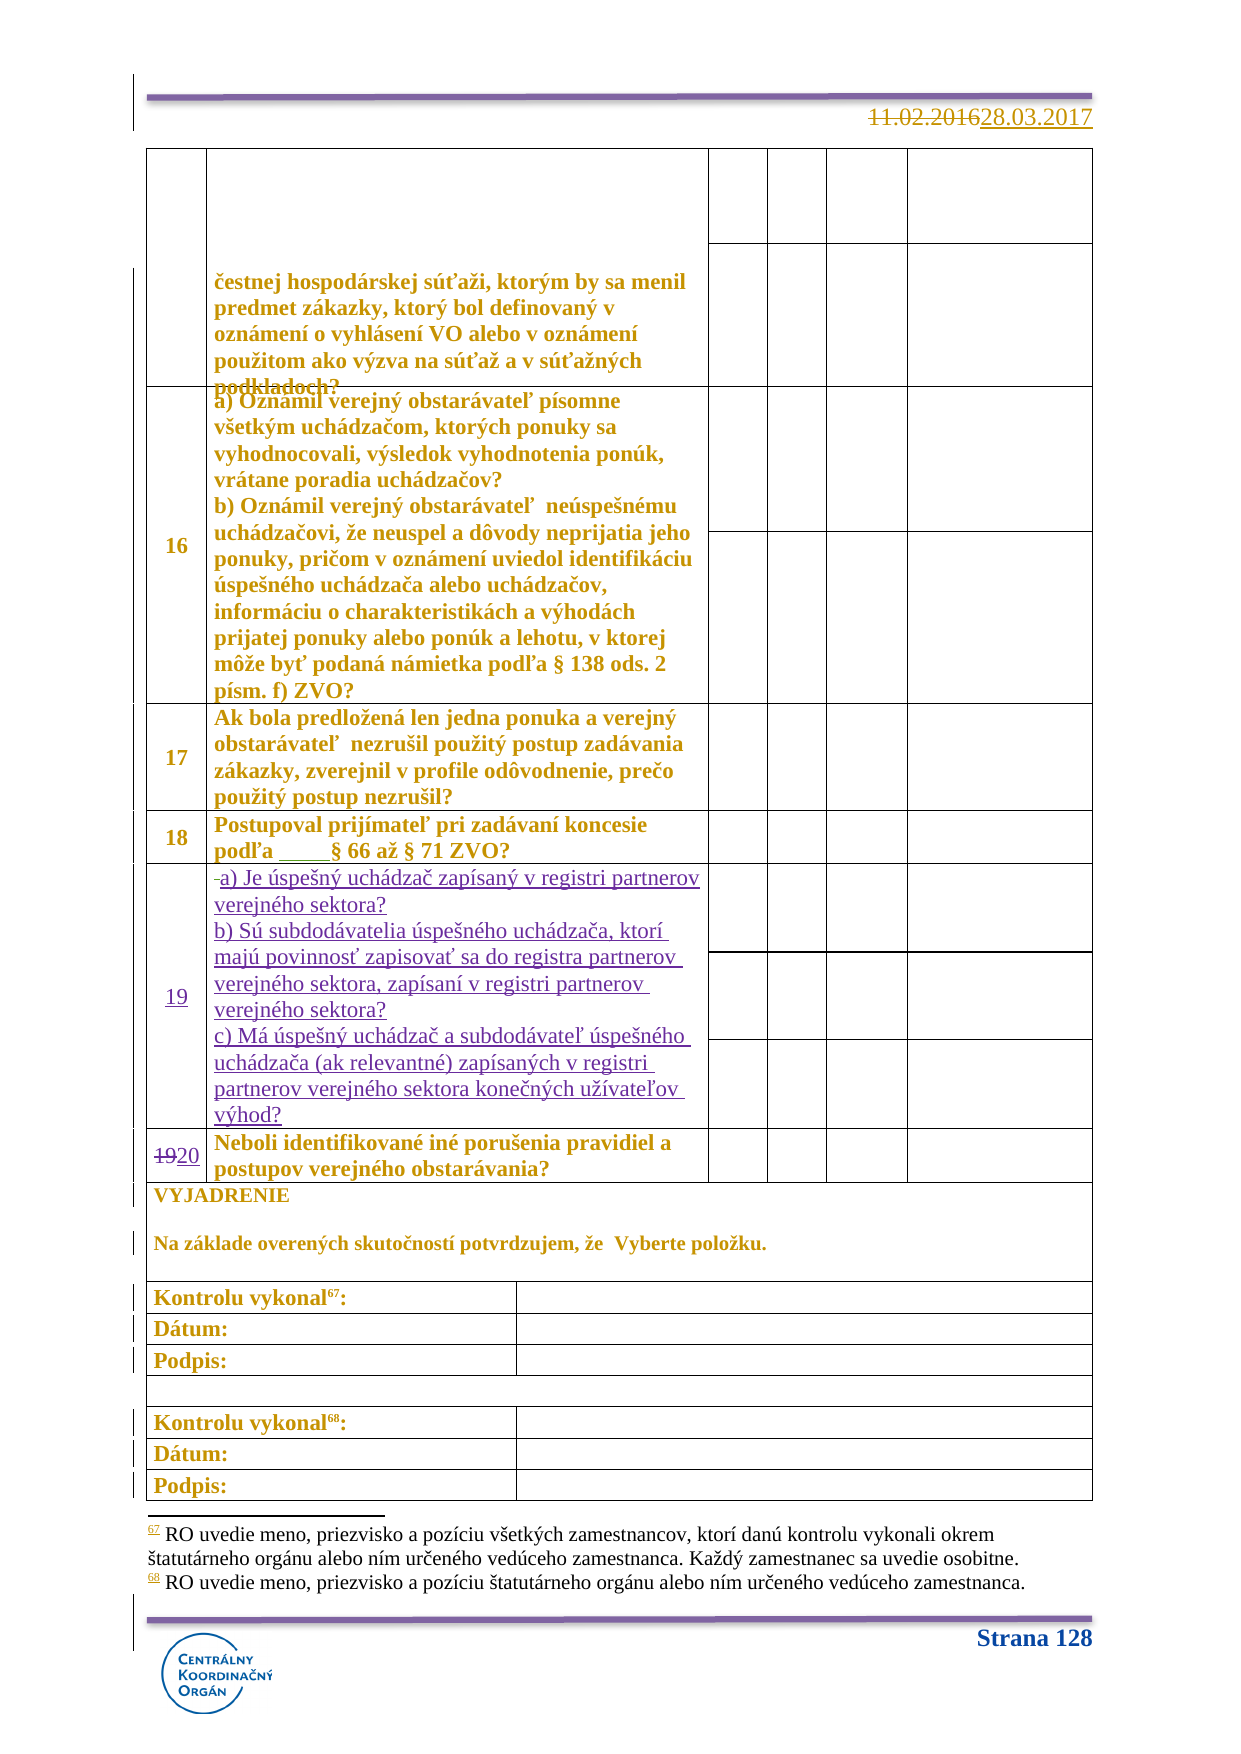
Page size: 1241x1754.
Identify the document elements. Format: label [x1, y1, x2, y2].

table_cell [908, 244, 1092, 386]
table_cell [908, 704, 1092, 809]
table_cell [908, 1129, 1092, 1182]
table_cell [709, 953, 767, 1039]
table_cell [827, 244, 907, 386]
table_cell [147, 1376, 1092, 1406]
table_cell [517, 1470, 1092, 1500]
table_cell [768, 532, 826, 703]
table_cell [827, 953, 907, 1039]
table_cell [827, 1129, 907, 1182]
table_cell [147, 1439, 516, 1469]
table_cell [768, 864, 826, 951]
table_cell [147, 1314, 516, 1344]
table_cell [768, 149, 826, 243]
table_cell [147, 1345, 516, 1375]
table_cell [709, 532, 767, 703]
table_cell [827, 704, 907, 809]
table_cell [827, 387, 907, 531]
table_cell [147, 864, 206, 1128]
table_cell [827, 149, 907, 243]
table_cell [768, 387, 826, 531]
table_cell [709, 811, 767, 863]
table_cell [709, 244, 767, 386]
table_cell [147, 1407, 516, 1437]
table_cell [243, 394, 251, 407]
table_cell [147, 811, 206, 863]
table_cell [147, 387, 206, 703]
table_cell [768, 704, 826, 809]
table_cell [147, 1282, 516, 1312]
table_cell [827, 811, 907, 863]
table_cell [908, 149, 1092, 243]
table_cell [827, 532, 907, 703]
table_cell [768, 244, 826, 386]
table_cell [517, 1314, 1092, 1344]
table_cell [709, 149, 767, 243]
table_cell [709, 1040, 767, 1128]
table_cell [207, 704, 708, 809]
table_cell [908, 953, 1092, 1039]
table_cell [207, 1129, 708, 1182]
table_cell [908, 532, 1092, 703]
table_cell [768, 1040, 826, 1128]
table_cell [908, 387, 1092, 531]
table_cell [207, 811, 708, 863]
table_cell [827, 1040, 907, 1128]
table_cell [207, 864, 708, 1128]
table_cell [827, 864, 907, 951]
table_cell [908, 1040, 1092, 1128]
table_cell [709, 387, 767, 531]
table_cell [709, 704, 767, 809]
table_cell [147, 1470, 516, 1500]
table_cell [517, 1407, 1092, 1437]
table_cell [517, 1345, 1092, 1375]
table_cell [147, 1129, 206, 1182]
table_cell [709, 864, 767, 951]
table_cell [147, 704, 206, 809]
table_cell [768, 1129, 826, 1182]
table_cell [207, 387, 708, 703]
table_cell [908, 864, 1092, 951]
picture [159, 1631, 272, 1713]
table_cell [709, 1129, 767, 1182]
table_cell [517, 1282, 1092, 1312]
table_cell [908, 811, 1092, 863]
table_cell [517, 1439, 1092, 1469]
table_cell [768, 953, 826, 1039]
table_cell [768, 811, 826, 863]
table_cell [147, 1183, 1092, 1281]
